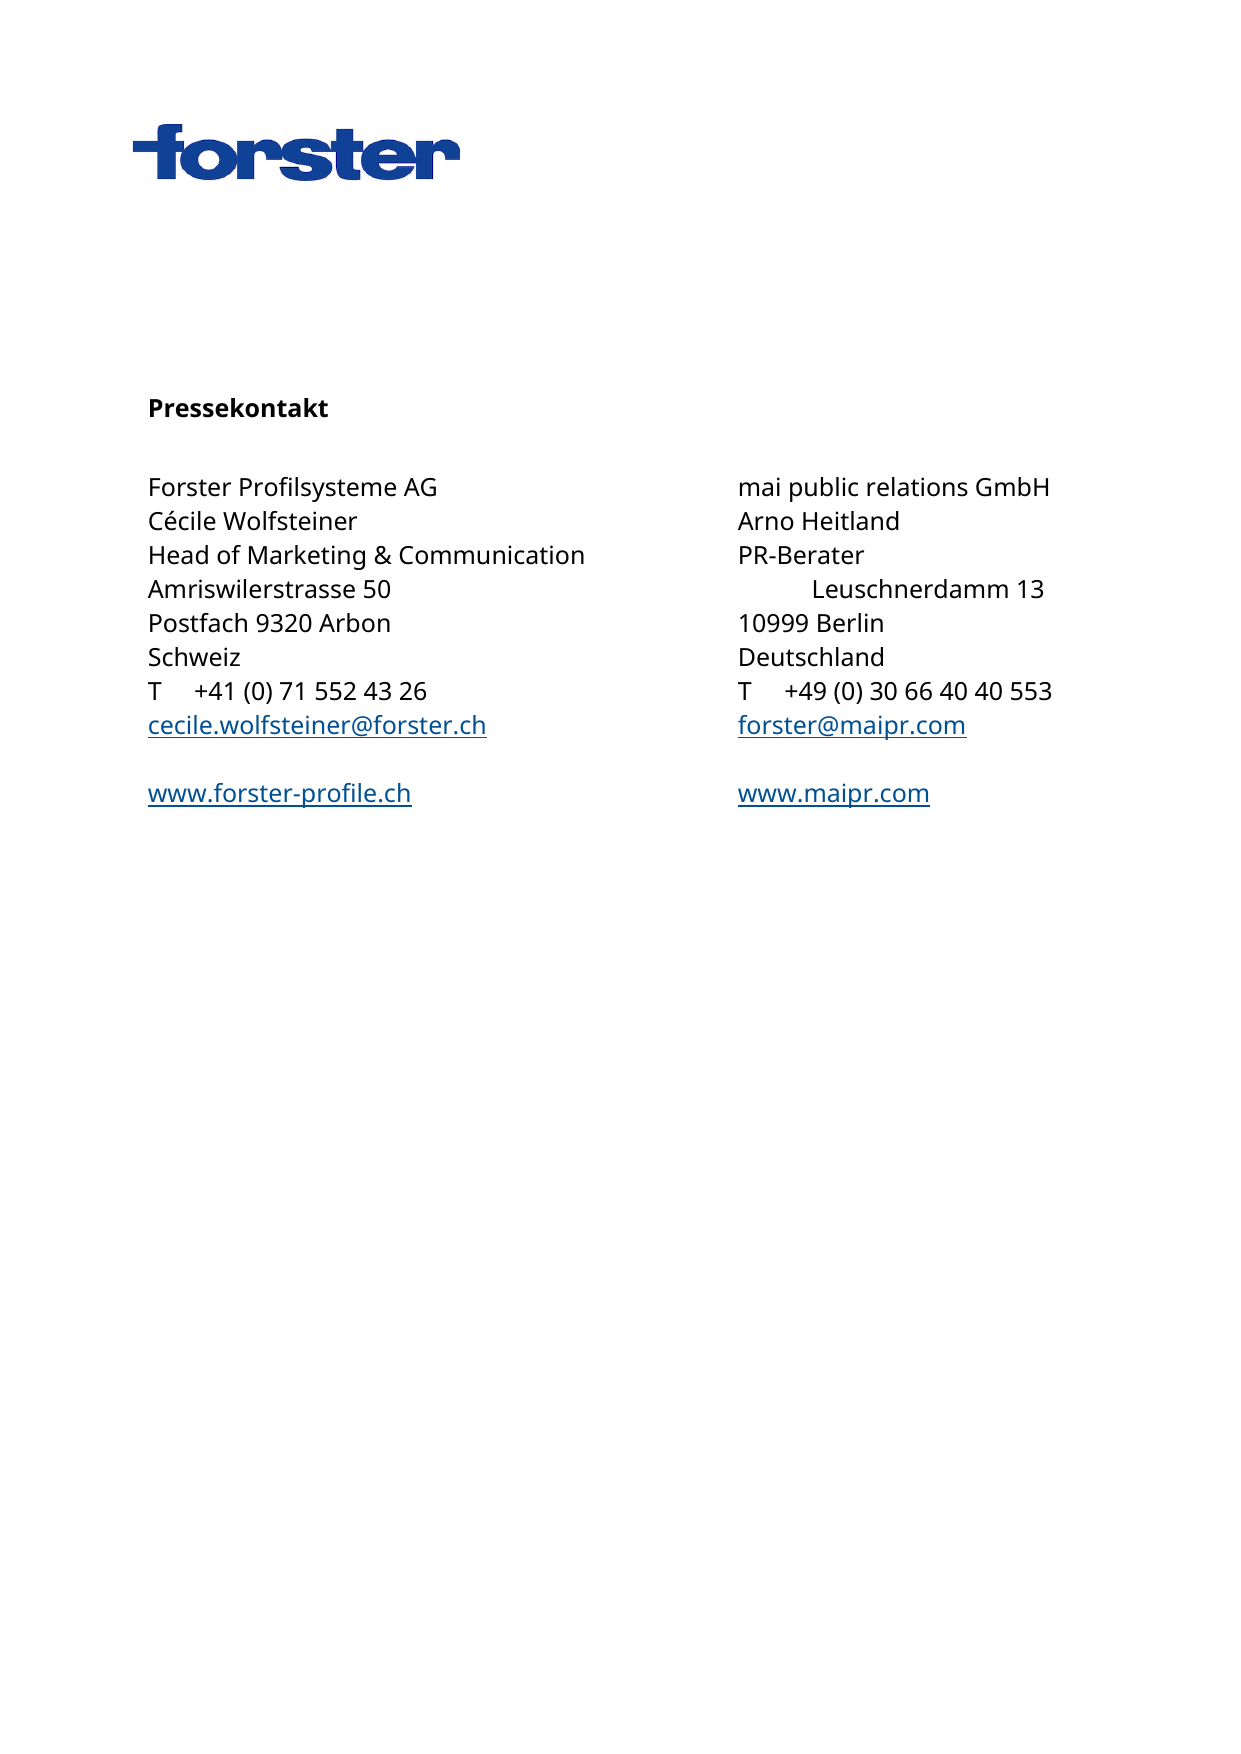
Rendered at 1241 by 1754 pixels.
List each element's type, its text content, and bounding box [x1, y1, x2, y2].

picture [132, 124, 460, 181]
text Schweiz Deutschland T +41 (0) 71 552 43 26 T +49 (0) 30 66 40 40 553 [148, 640, 1092, 708]
text Pressekontakt [148, 391, 1092, 425]
text Cécile Wolfsteiner Arno Heitland Head of Marketing & Communication PR-Berater Amriswilerstrasse 50 Leuschnerdamm 13 Postfach 9320 Arbon 10999 Berlin [148, 503, 1092, 640]
text www.forster-profile.ch www.maipr.com [148, 776, 1092, 810]
text Forster Profilsysteme AG mai public relations GmbH [148, 469, 1092, 503]
text cecile.wolfsteiner@forster.ch forster@maipr.com [148, 708, 1092, 776]
